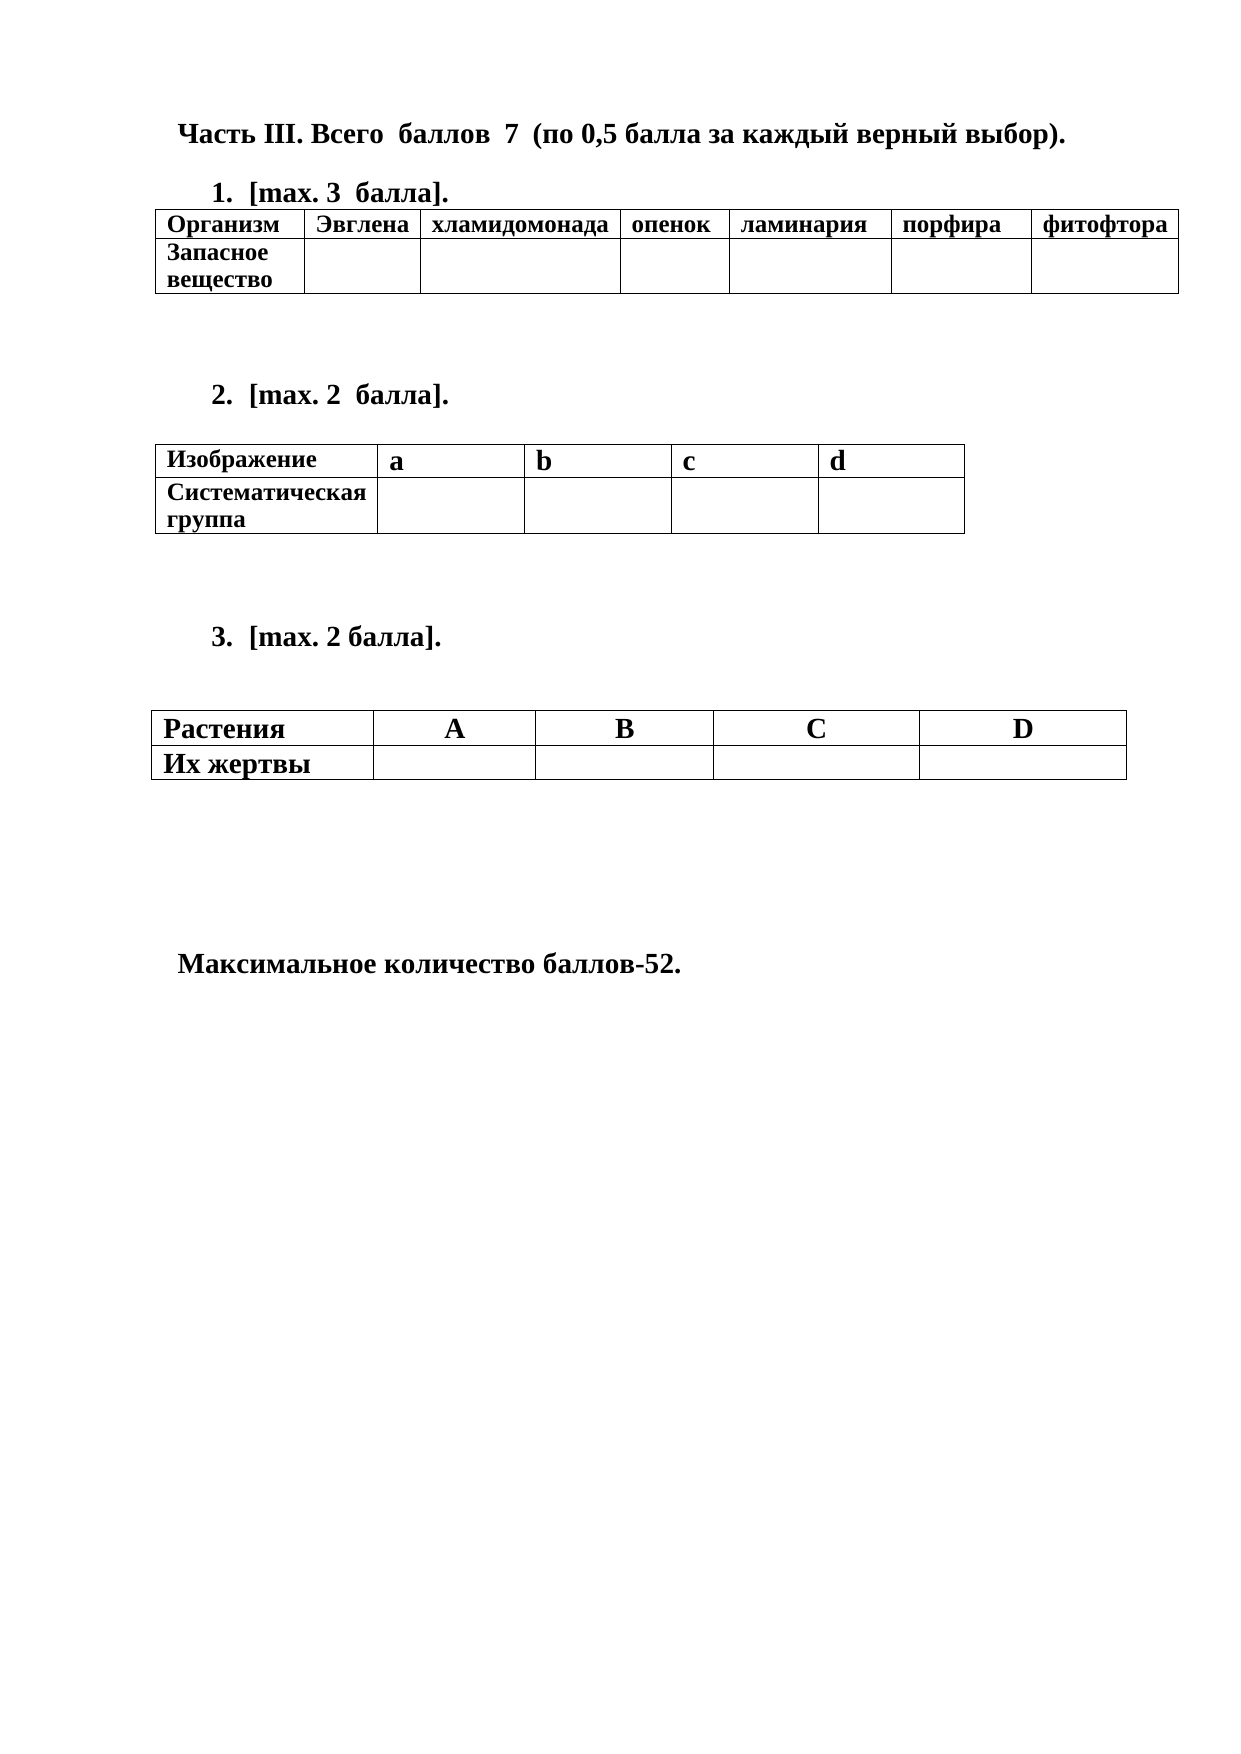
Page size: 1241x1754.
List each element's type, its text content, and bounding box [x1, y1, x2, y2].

table_cell [730, 239, 891, 293]
table_cell [672, 478, 818, 533]
table_header d [819, 445, 964, 477]
table_header C [714, 711, 919, 745]
table_cell [621, 239, 729, 293]
table_header a [378, 445, 524, 477]
table_header Изображение [156, 445, 377, 477]
table_cell [305, 239, 420, 293]
table_header Организм [156, 210, 304, 237]
table_header фитофтора [1032, 210, 1178, 237]
table_header хламидомонада [421, 210, 620, 237]
table_header опенок [621, 210, 729, 237]
table_header D [920, 711, 1126, 745]
table_header ламинария [730, 210, 891, 237]
table_cell [525, 478, 671, 533]
table_cell [819, 478, 964, 533]
table_cell Их жертвы [152, 746, 373, 779]
table_cell [1032, 239, 1178, 293]
table_header Растения [152, 711, 373, 745]
table_header B [536, 711, 713, 745]
table_cell [421, 239, 620, 293]
table_cell [892, 239, 1031, 293]
table_cell Систематическая группа [156, 478, 377, 533]
table_cell [374, 746, 535, 779]
table_header Эвглена [305, 210, 420, 237]
table_header A [374, 711, 535, 745]
table_header b [525, 445, 671, 477]
table_cell Запасное вещество [156, 239, 304, 293]
table_header порфира [892, 210, 1031, 237]
table_cell [714, 746, 919, 779]
text Максимальное количество баллов-52. [177, 946, 1167, 980]
list [max. 3 балла]. [211, 176, 1167, 209]
text Часть III. Всего баллов 7 (по 0,5 балла за каждый верный выбор). [177, 116, 1167, 149]
table_cell [378, 478, 524, 533]
table_cell [920, 746, 1126, 779]
table_cell [536, 746, 713, 779]
list [max. 2 балла]. [211, 377, 1167, 411]
list [max. 2 балла]. [211, 619, 1167, 653]
table_header c [672, 445, 818, 477]
